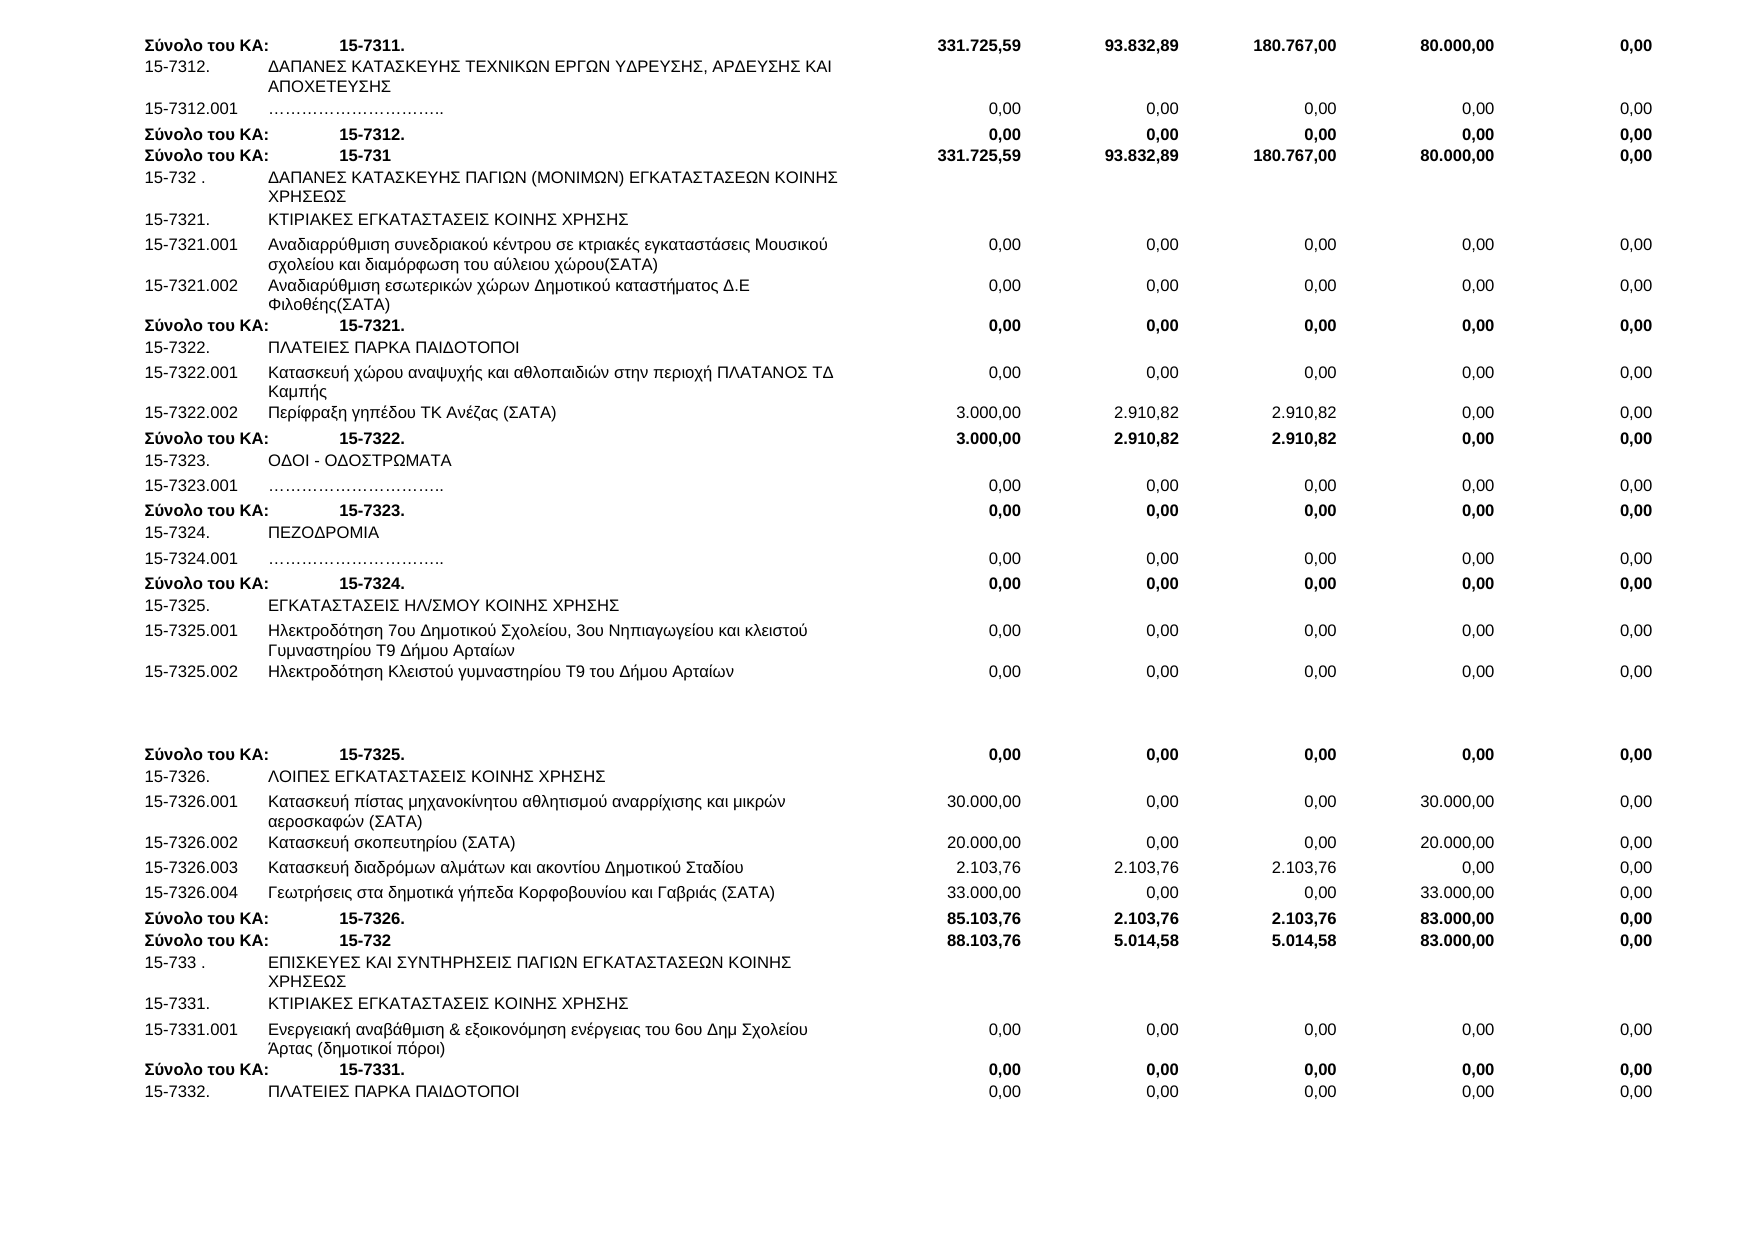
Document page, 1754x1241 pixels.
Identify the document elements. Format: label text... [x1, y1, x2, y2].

text σχολείου και διαμόρφωση του αύλειου χώρου(ΣΑΤΑ) [32, 254, 1722, 273]
text 15-7326.004 Γεωτρήσεις στα δημοτικά γήπεδα Κορφοβουνίου και Γαβριάς (ΣΑΤΑ) 33.000,00 0,00 0,00 33.000,00 0,00 [32, 883, 1722, 902]
text 15-7321.001 Αναδιαρρύθμιση συνεδριακού κέντρου σε κτριακές εγκαταστάσεις Μουσικού 0,00 0,00 0,00 0,00 0,00 [32, 235, 1722, 254]
text 15-733 . ΕΠΙΣΚΕΥΕΣ ΚΑΙ ΣΥΝΤΗΡΗΣΕΙΣ ΠΑΓΙΩΝ ΕΓΚΑΤΑΣΤΑΣΕΩΝ ΚΟΙΝΗΣ [32, 952, 1722, 972]
text 15-7331. ΚΤΙΡΙΑΚΕΣ ΕΓΚΑΤΑΣΤΑΣΕΙΣ ΚΟΙΝΗΣ ΧΡΗΣΗΣ [32, 994, 1722, 1013]
text 15-7326. ΛΟΙΠΕΣ ΕΓΚΑΤΑΣΤΑΣΕΙΣ ΚΟΙΝΗΣ ΧΡΗΣΗΣ [32, 767, 1722, 786]
text Σύνολο του ΚΑ: 15-7331. 0,00 0,00 0,00 0,00 0,00 [32, 1060, 1722, 1079]
text Σύνολο του ΚΑ: 15-7324. 0,00 0,00 0,00 0,00 0,00 [32, 574, 1722, 593]
text Σύνολο του ΚΑ: 15-7322. 3.000,00 2.910,82 2.910,82 0,00 0,00 [32, 428, 1722, 448]
text 15-7332. ΠΛΑΤΕΙΕΣ ΠΑΡΚΑ ΠΑΙΔΟΤΟΠΟΙ 0,00 0,00 0,00 0,00 0,00 [32, 1082, 1722, 1101]
text 15-7321.002 Αναδιαρύθμιση εσωτερικών χώρων Δημοτικού καταστήματος Δ.Ε 0,00 0,00 0,00 0,00 0,00 [32, 275, 1722, 294]
text Καμπής [32, 382, 1722, 401]
text 15-7325.001 Ηλεκτροδότηση 7ου Δημοτικού Σχολείου, 3ου Νηπιαγωγείου και κλειστού 0,00 0,00 0,00 0,00 0,00 [32, 621, 1722, 640]
text 15-7326.003 Κατασκευή διαδρόμων αλμάτων και ακοντίου Δημοτικού Σταδίου 2.103,76 2.103,76 2.103,76 0,00 0,00 [32, 858, 1722, 877]
text Σύνολο του ΚΑ: 15-7311. 331.725,59 93.832,89 180.767,00 80.000,00 0,00 [32, 35, 1722, 54]
text ΧΡΗΣΕΩΣ [32, 187, 1722, 206]
text 15-7322.001 Κατασκευή χώρου αναψυχής και αθλοπαιδιών στην περιοχή ΠΛΑΤΑΝΟΣ ΤΔ 0,00 0,00 0,00 0,00 0,00 [32, 363, 1722, 382]
text 15-7322.002 Περίφραξη γηπέδου ΤΚ Ανέζας (ΣΑΤΑ) 3.000,00 2.910,82 2.910,82 0,00 0,00 [32, 403, 1722, 422]
text 15-7312. ΔΑΠΑΝΕΣ ΚΑΤΑΣΚΕΥΗΣ ΤΕΧΝΙΚΩΝ ΕΡΓΩΝ ΥΔΡΕΥΣΗΣ, ΑΡΔΕΥΣΗΣ ΚΑΙ [32, 57, 1722, 76]
text 15-7325.002 Ηλεκτροδότηση Κλειστού γυμναστηρίου Τ9 του Δήμου Αρταίων 0,00 0,00 0,00 0,00 0,00 [32, 661, 1722, 681]
text Φιλοθέης(ΣΑΤΑ) [32, 294, 1722, 314]
text αεροσκαφών (ΣΑΤΑ) [32, 811, 1722, 831]
text Γυμναστηρίου Τ9 Δήμου Αρταίων [32, 640, 1722, 659]
text Σύνολο του ΚΑ: 15-7325. 0,00 0,00 0,00 0,00 0,00 [32, 745, 1722, 764]
text 15-7323. ΟΔΟΙ - ΟΔΟΣΤΡΩΜΑΤΑ [32, 450, 1722, 469]
text Σύνολο του ΚΑ: 15-7312. 0,00 0,00 0,00 0,00 0,00 [32, 124, 1722, 143]
text Σύνολο του ΚΑ: 15-731 331.725,59 93.832,89 180.767,00 80.000,00 0,00 [32, 146, 1722, 165]
text 15-7324.001 ………………………….. 0,00 0,00 0,00 0,00 0,00 [32, 548, 1722, 568]
text Σύνολο του ΚΑ: 15-7326. 85.103,76 2.103,76 2.103,76 83.000,00 0,00 [32, 909, 1722, 928]
text ΑΠΟΧΕΤΕΥΣΗΣ [32, 76, 1722, 96]
text Σύνολο του ΚΑ: 15-732 88.103,76 5.014,58 5.014,58 83.000,00 0,00 [32, 931, 1722, 950]
text ΧΡΗΣΕΩΣ [32, 972, 1722, 991]
text 15-7322. ΠΛΑΤΕΙΕΣ ΠΑΡΚΑ ΠΑΙΔΟΤΟΠΟΙ [32, 337, 1722, 357]
text Άρτας (δημοτικοί πόροι) [32, 1039, 1722, 1058]
text 15-7326.002 Κατασκευή σκοπευτηρίου (ΣΑΤΑ) 20.000,00 0,00 0,00 20.000,00 0,00 [32, 832, 1722, 852]
text 15-7324. ΠΕΖΟΔΡΟΜΙΑ [32, 523, 1722, 542]
text Σύνολο του ΚΑ: 15-7321. 0,00 0,00 0,00 0,00 0,00 [32, 316, 1722, 335]
text 15-7323.001 ………………………….. 0,00 0,00 0,00 0,00 0,00 [32, 476, 1722, 495]
text 15-732 . ΔΑΠΑΝΕΣ ΚΑΤΑΣΚΕΥΗΣ ΠΑΓΙΩΝ (ΜΟΝΙΜΩΝ) ΕΓΚΑΤΑΣΤΑΣΕΩΝ ΚΟΙΝΗΣ [32, 168, 1722, 187]
text 15-7331.001 Ενεργειακή αναβάθμιση & εξοικονόμηση ενέργειας του 6ου Δημ Σχολείου 0,00 0,00 0,00 0,00 0,00 [32, 1019, 1722, 1039]
text 15-7312.001 ………………………….. 0,00 0,00 0,00 0,00 0,00 [32, 99, 1722, 118]
text 15-7325. ΕΓΚΑΤΑΣΤΑΣΕΙΣ ΗΛ/ΣΜΟΥ ΚΟΙΝΗΣ ΧΡΗΣΗΣ [32, 596, 1722, 615]
text 15-7321. ΚΤΙΡΙΑΚΕΣ ΕΓΚΑΤΑΣΤΑΣΕΙΣ ΚΟΙΝΗΣ ΧΡΗΣΗΣ [32, 210, 1722, 229]
text Σύνολο του ΚΑ: 15-7323. 0,00 0,00 0,00 0,00 0,00 [32, 501, 1722, 520]
text 15-7326.001 Κατασκευή πίστας μηχανοκίνητου αθλητισμού αναρρίχισης και μικρών 30.000,00 0,00 0,00 30.000,00 0,00 [32, 792, 1722, 811]
